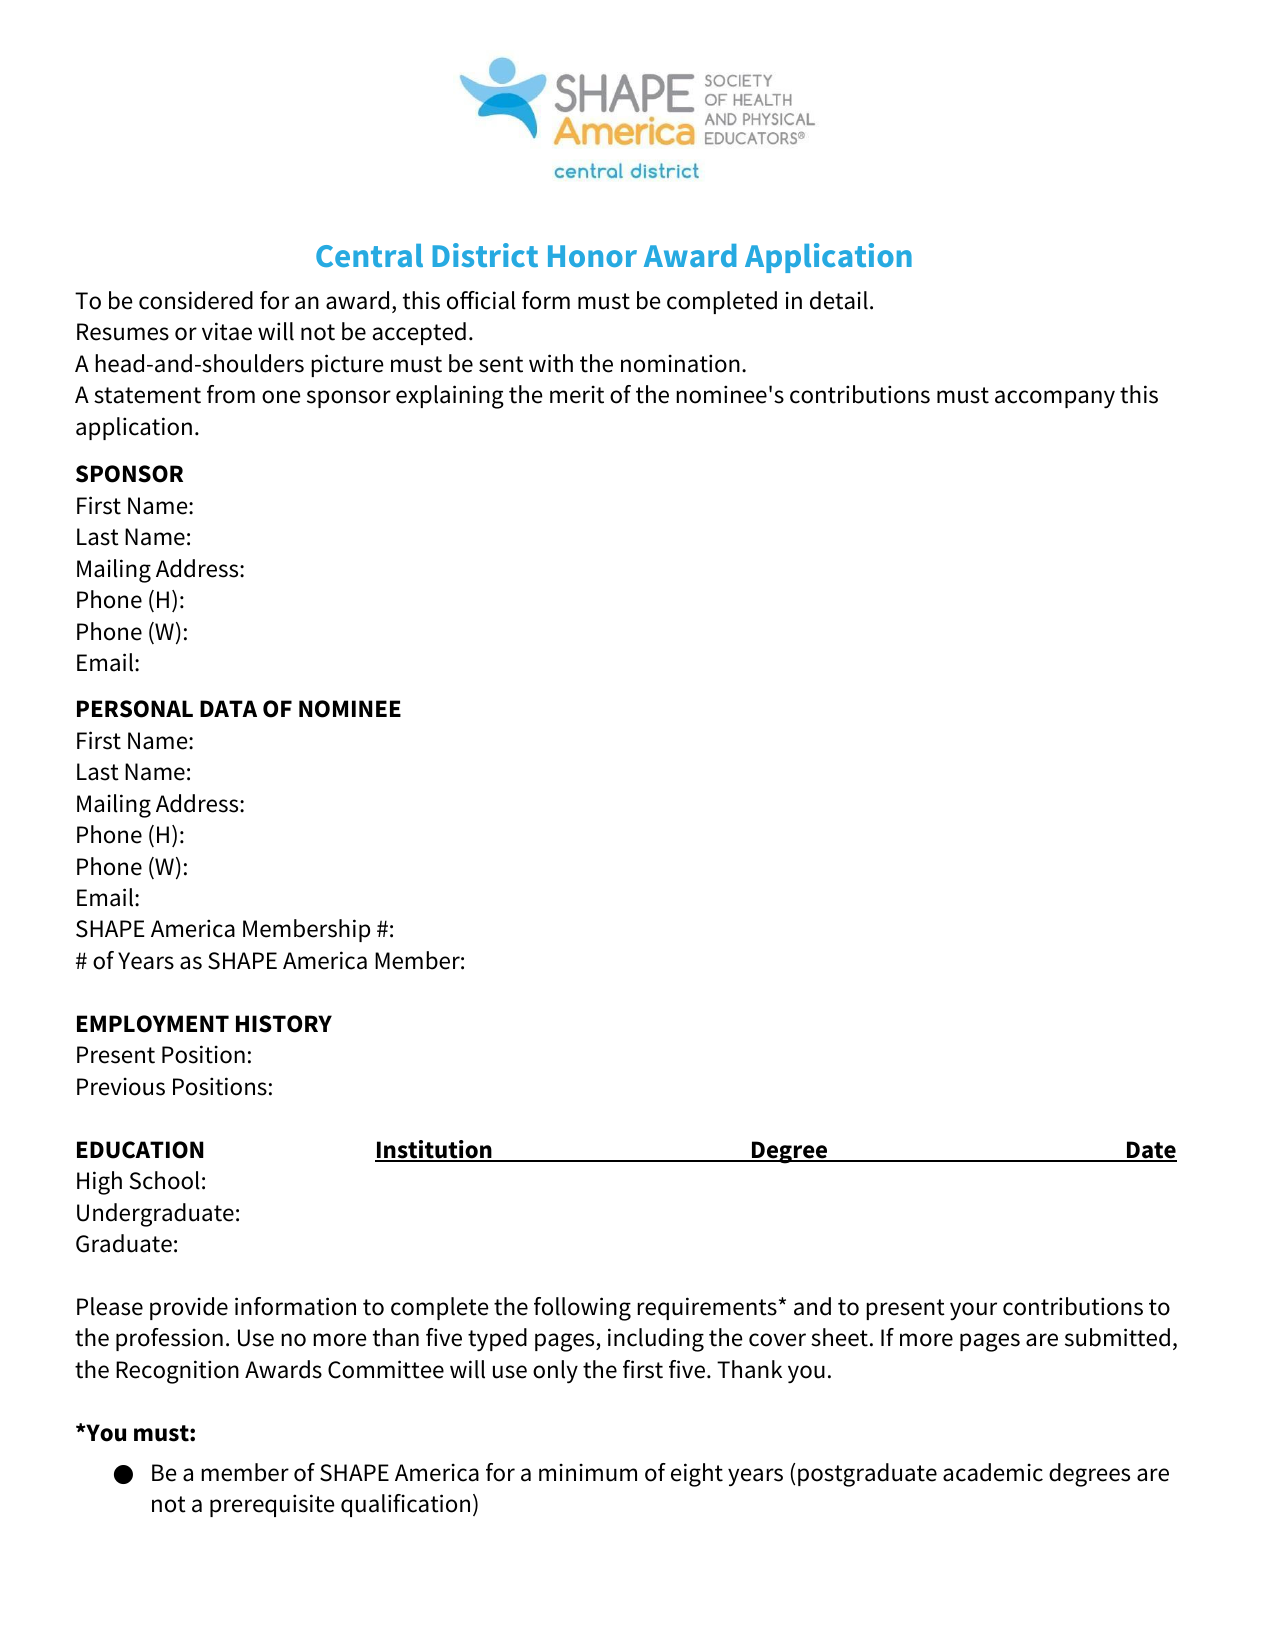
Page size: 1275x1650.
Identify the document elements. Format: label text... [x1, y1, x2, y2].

picture [453, 17, 822, 216]
text Email: [75, 882, 1137, 913]
text Email: [75, 647, 1137, 678]
text Mailing Address: [75, 552, 1137, 584]
list Be a member of SHAPE America for a minimum of eight years (postgraduate academic degrees are not a prerequisite qualification) [112, 1456, 1200, 1519]
text To be considered for an award, this official form must be completed in detail. [75, 284, 1200, 316]
text Please provide information to complete the following requirements* and to present your contributions to [75, 1291, 1200, 1322]
text First Name: [75, 489, 1137, 521]
text A statement from one sponsor explaining the merit of the nominee's contributions must accompany this application. [75, 379, 1200, 442]
text Phone (W): [75, 850, 1137, 882]
text High School: [75, 1165, 1200, 1196]
text the profession. Use no more than five typed pages, including the cover sheet. If more pages are submitted, the Recognition Awards Committee will use only the first five. Thank you. [75, 1322, 1200, 1385]
text Phone (H): [75, 584, 1137, 615]
text EDUCATION Institution Degree Date [75, 1102, 1200, 1165]
text Last Name: [75, 756, 1137, 787]
text Central District Honor Award Application [210, 234, 1018, 276]
text A head-and-shoulders picture must be sent with the nomination. [75, 347, 1200, 379]
text Phone (W): [75, 615, 1137, 647]
text SHAPE America Membership #: [75, 913, 1137, 945]
text Previous Positions: [75, 1071, 1200, 1102]
text Resumes or vitae will not be accepted. [75, 316, 1200, 347]
text Phone (H): [75, 819, 1137, 850]
text Graduate: [75, 1228, 1200, 1259]
text SPONSOR [75, 458, 1137, 489]
text EMPLOYMENT HISTORY [75, 1008, 1137, 1039]
text PERSONAL DATA OF NOMINEE [75, 693, 1200, 724]
text *You must: [75, 1417, 1200, 1448]
text Last Name: [75, 521, 1137, 552]
text First Name: [75, 724, 1137, 756]
text # of Years as SHAPE America Member: [75, 945, 1137, 976]
text Undergraduate: [75, 1196, 1200, 1228]
text Present Position: [75, 1039, 1200, 1071]
text Mailing Address: [75, 787, 1137, 819]
